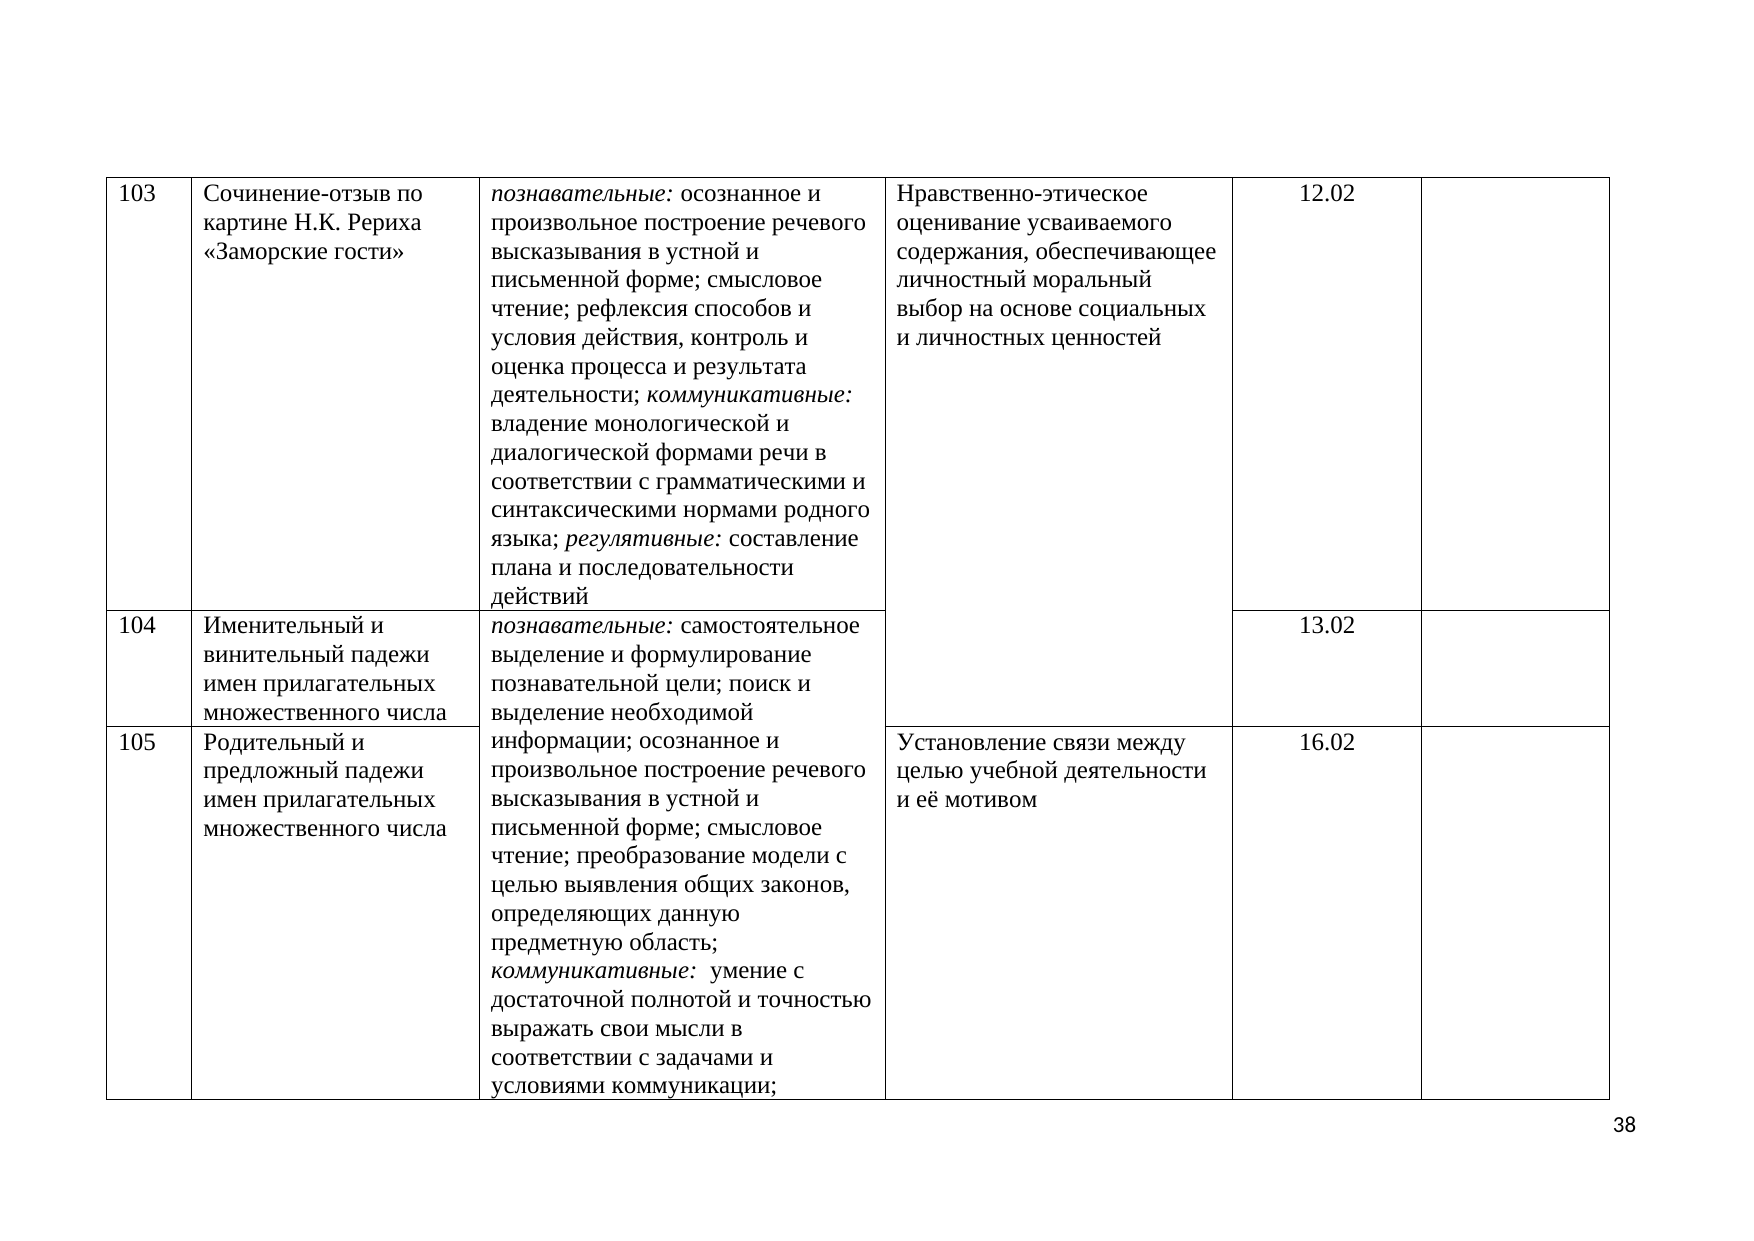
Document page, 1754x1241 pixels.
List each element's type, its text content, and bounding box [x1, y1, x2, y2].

table_cell Именительный и винительный падежи имен прилагательных множественного числа [192, 611, 479, 726]
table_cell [886, 178, 1232, 726]
table_cell [1422, 178, 1609, 609]
table_cell 13.02 [1233, 611, 1421, 726]
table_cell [886, 727, 1232, 1099]
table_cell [192, 727, 479, 1099]
table_cell 16.02 [1233, 727, 1421, 1099]
table_cell Сочинение-отзыв по картине Н.К. Рериха «Заморские гости» [192, 178, 479, 609]
table_cell познавательные: осознанное и произвольное построение речевого высказывания в устной и письменной форме; смысловое чтение; рефлексия способов и условия действия, контроль и оценка процесса и результата деятельности; коммуникативные: владение монологической и диалогической формами речи в соответствии с грамматическими и синтаксическими нормами родного языка; регулятивные: составление плана и последовательности действий [480, 178, 885, 609]
table_cell 104 [107, 611, 191, 726]
table_cell [1422, 727, 1609, 1099]
table_cell 105 [107, 727, 191, 1099]
table_cell [1422, 611, 1609, 726]
table_cell 103 [107, 178, 191, 609]
table_cell познавательные: самостоятельное выделение и формулирование познавательной цели; поиск и выделение необходимой информации; осознанное и произвольное построение речевого высказывания в устной и письменной форме; смысловое чтение; преобразование модели с целью выявления общих законов, определяющих данную предметную область; коммуникативные: умение с достаточной полнотой и точностью выражать свои мысли в соответствии с задачами и условиями коммуникации; регулятивные: постановка учебной задачи; сличение способа действия и его результата с данным эталоном; оценивание качества и уровня усвоения [480, 611, 885, 1099]
table_cell 12.02 [1233, 178, 1421, 609]
